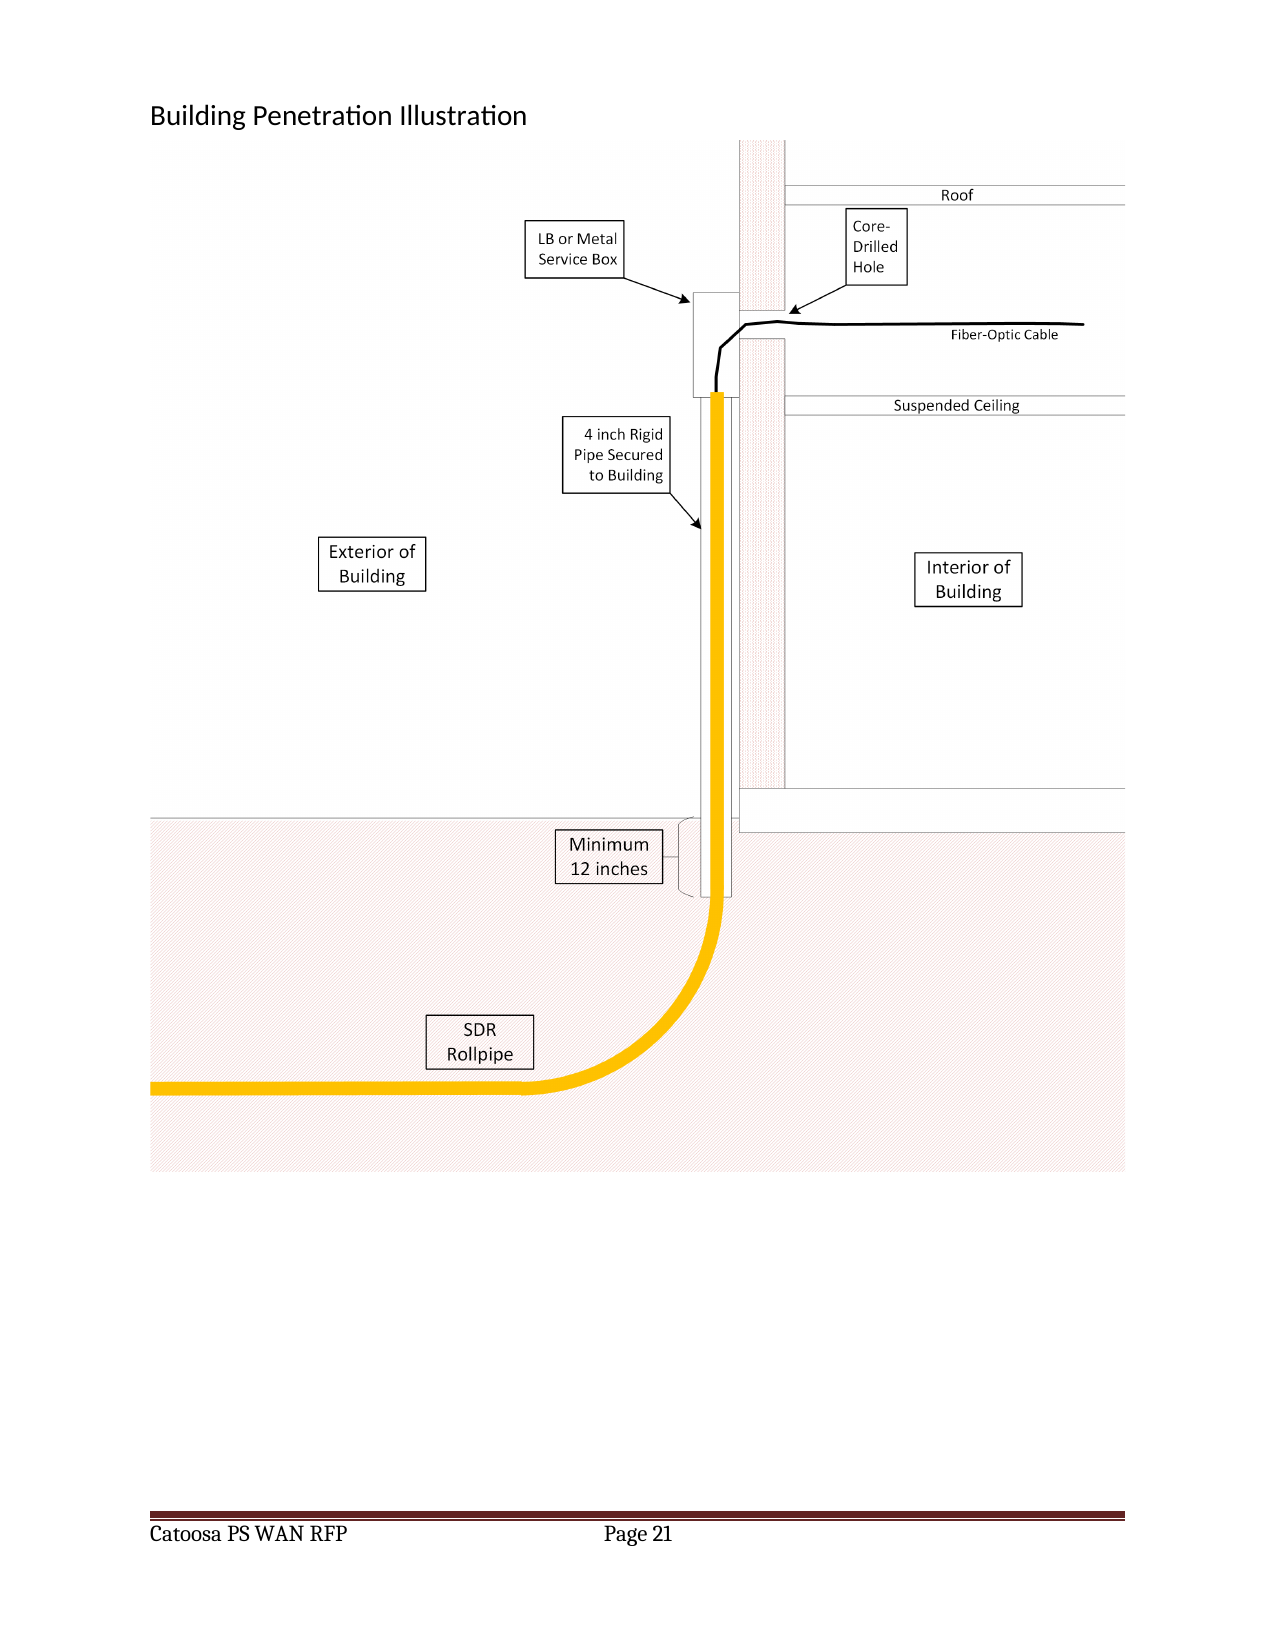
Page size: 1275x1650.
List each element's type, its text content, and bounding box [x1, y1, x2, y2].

text Building Penetration Illustration [150, 90, 1125, 134]
picture [150, 140, 1125, 1172]
